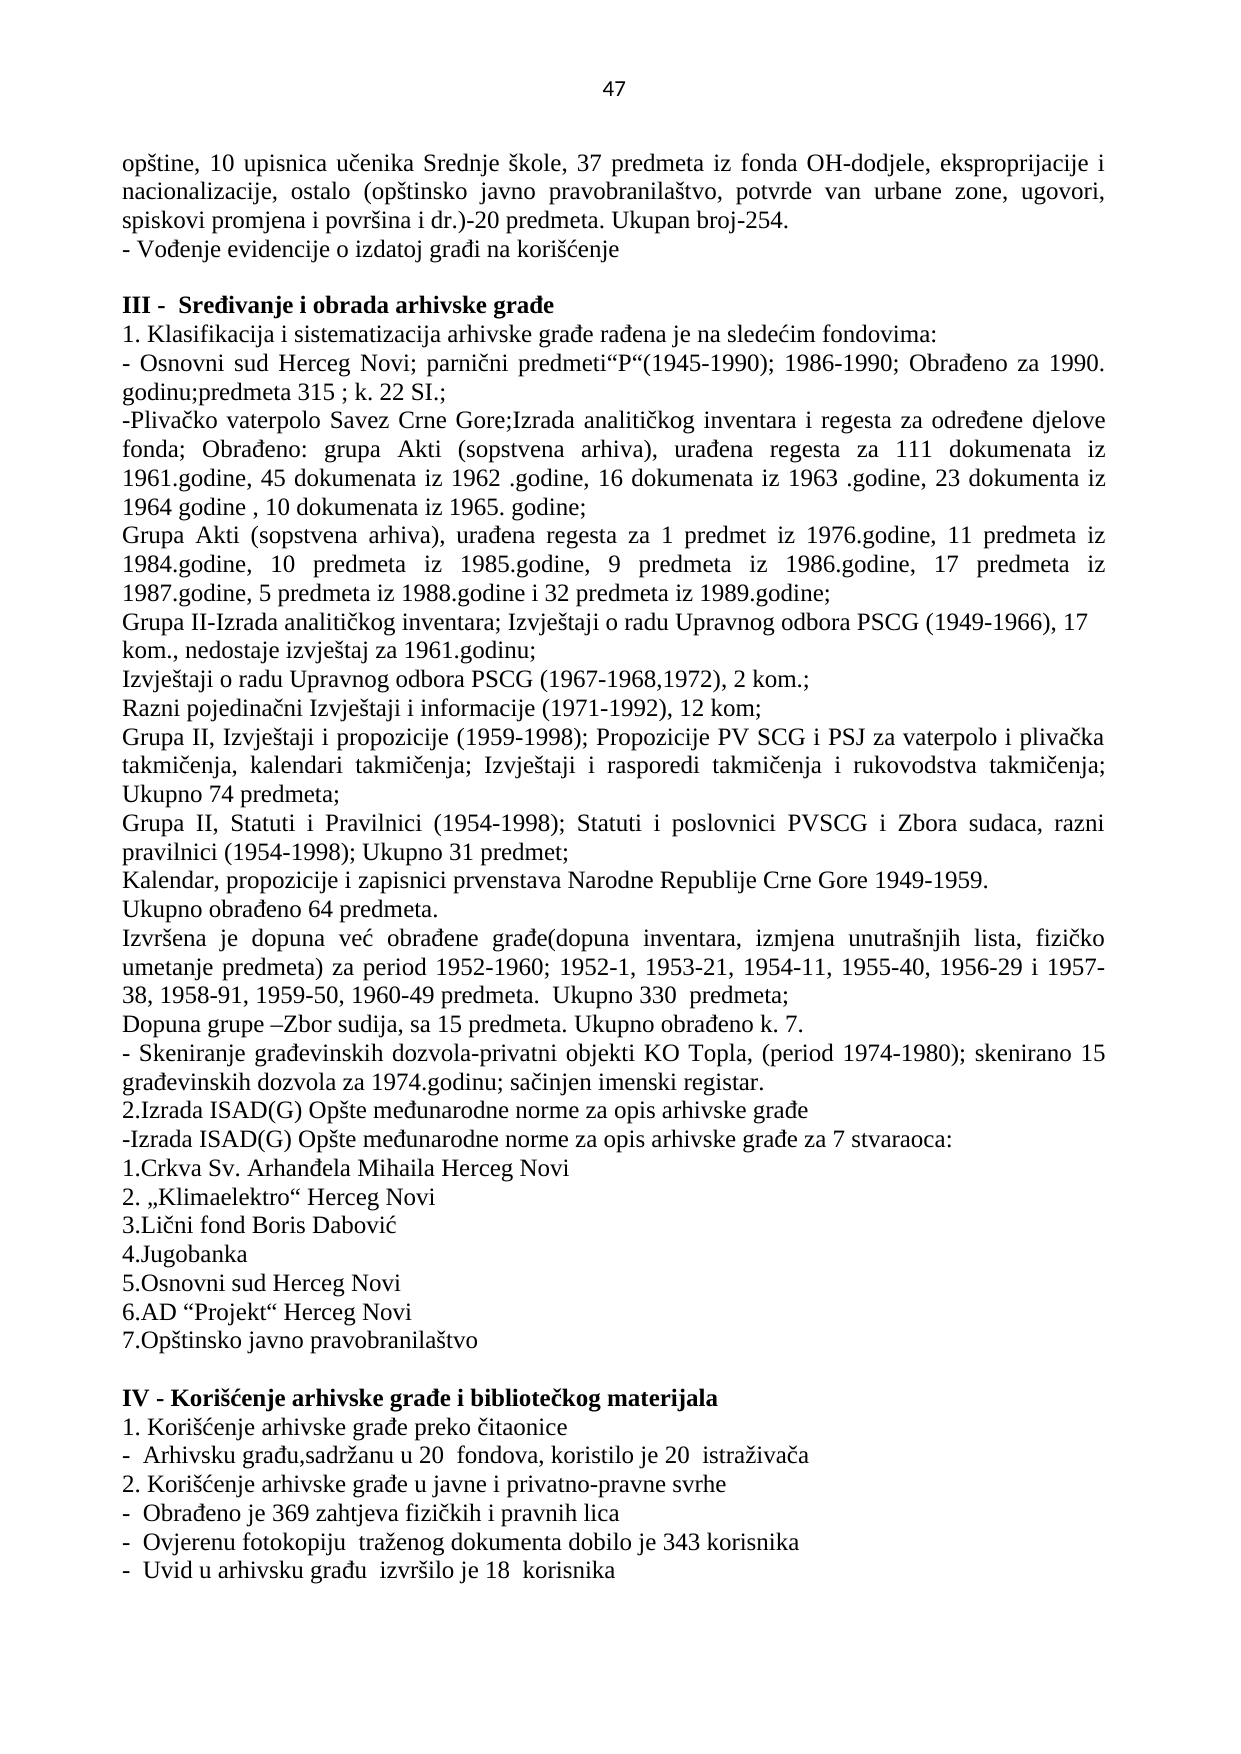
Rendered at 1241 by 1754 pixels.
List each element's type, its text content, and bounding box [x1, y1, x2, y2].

text Razni pojedinačni Izvještaji i informacije (1971-1992), 12 kom; [122, 693, 1106, 722]
text 4.Jugobanka [122, 1239, 1106, 1268]
text 6.AD “Projekt“ Herceg Novi [122, 1297, 1106, 1326]
text - Vođenje evidencije o izdatoj građi na korišćenje [122, 234, 1106, 263]
text Grupa II, Statuti i Pravilnici (1954-1998); Statuti i poslovnici PVSCG i Zbora sudaca, razni pravilnici (1954-1998); Ukupno 31 predmet; [122, 808, 1106, 866]
text III - Sređivanje i obrada arhivske građe [122, 291, 1106, 319]
text Izvještaji o radu Upravnog odbora PSCG (1967-1968,1972), 2 kom.; [122, 664, 1106, 693]
text 1. Klasifikacija i sistematizacija arhivske građe rađena je na sledećim fondovima: [122, 319, 1106, 348]
text Kalendar, propozicije i zapisnici prvenstava Narodne Republije Crne Gore 1949-1959. [122, 866, 1106, 894]
text IV - Korišćenje arhivske građe i bibliotečkog materijala [122, 1383, 1106, 1412]
text - Uvid u arhivsku građu izvršilo je 18 korisnika [122, 1556, 1106, 1584]
text - Osnovni sud Herceg Novi; parnični predmeti“P“(1945-1990); 1986-1990; Obrađeno za 1990. godinu;predmeta 315 ; k. 22 SI.; [122, 348, 1106, 406]
text -Plivačko vaterpolo Savez Crne Gore;Izrada analitičkog inventara i regesta za određene djelove fonda; Obrađeno: grupa Akti (sopstvena arhiva), urađena regesta za 111 dokumenata iz 1961.godine, 45 dokumenata iz 1962 .godine, 16 dokumenata iz 1963 .godine, 23 dokumenta iz 1964 godine , 10 dokumenata iz 1965. godine; [122, 406, 1106, 521]
text - Arhivsku građu,sadržanu u 20 fondova, koristilo je 20 istraživača [122, 1441, 1106, 1469]
text 2. „Klimaelektro“ Herceg Novi [122, 1182, 1106, 1211]
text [122, 148, 1106, 234]
text 2. Korišćenje arhivske građe u javne i privatno-pravne svrhe [122, 1469, 1106, 1498]
text Grupa Akti (sopstvena arhiva), urađena regesta za 1 predmet iz 1976.godine, 11 predmeta iz 1984.godine, 10 predmeta iz 1985.godine, 9 predmeta iz 1986.godine, 17 predmeta iz 1987.godine, 5 predmeta iz 1988.godine i 32 predmeta iz 1989.godine; [122, 521, 1106, 607]
text Grupa II, Izvještaji i propozicije (1959-1998); Propozicije PV SCG i PSJ za vaterpolo i plivačka takmičenja, kalendari takmičenja; Izvještaji i rasporedi takmičenja i rukovodstva takmičenja; Ukupno 74 predmeta; [122, 722, 1106, 808]
text kom., nedostaje izvještaj za 1961.godinu; [122, 636, 1106, 664]
text 2.Izrada ISAD(G) Opšte međunarodne norme za opis arhivske građe [122, 1096, 1106, 1124]
text Izvršena je dopuna već obrađene građe(dopuna inventara, izmjena unutrašnjih lista, fizičko umetanje predmeta) za period 1952-1960; 1952-1, 1953-21, 1954-11, 1955-40, 1956-29 i 1957-38, 1958-91, 1959-50, 1960-49 predmeta. Ukupno 330 predmeta; [122, 923, 1106, 1009]
text 1.Crkva Sv. Arhanđela Mihaila Herceg Novi [122, 1153, 1106, 1182]
text 1. Korišćenje arhivske građe preko čitaonice [122, 1412, 1106, 1441]
text 7.Opštinsko javno pravobranilaštvo [122, 1326, 1106, 1354]
text 5.Osnovni sud Herceg Novi [122, 1268, 1106, 1297]
text Grupa II-Izrada analitičkog inventara; Izvještaji o radu Upravnog odbora PSCG (1949-1966), 17 [122, 607, 1106, 636]
text 3.Lični fond Boris Dabović [122, 1211, 1106, 1239]
text - Skeniranje građevinskih dozvola-privatni objekti KO Topla, (period 1974-1980); skenirano 15 građevinskih dozvola za 1974.godinu; sačinjen imenski registar. [122, 1038, 1106, 1096]
text Dopuna grupe –Zbor sudija, sa 15 predmeta. Ukupno obrađeno k. 7. [122, 1009, 1106, 1038]
text -Izrada ISAD(G) Opšte međunarodne norme za opis arhivske građe za 7 stvaraoca: [122, 1124, 1106, 1153]
text Ukupno obrađeno 64 predmeta. [122, 894, 1106, 923]
text - Ovjerenu fotokopiju traženog dokumenta dobilo je 343 korisnika [122, 1527, 1106, 1556]
text - Obrađeno je 369 zahtjeva fizičkih i pravnih lica [122, 1498, 1106, 1527]
